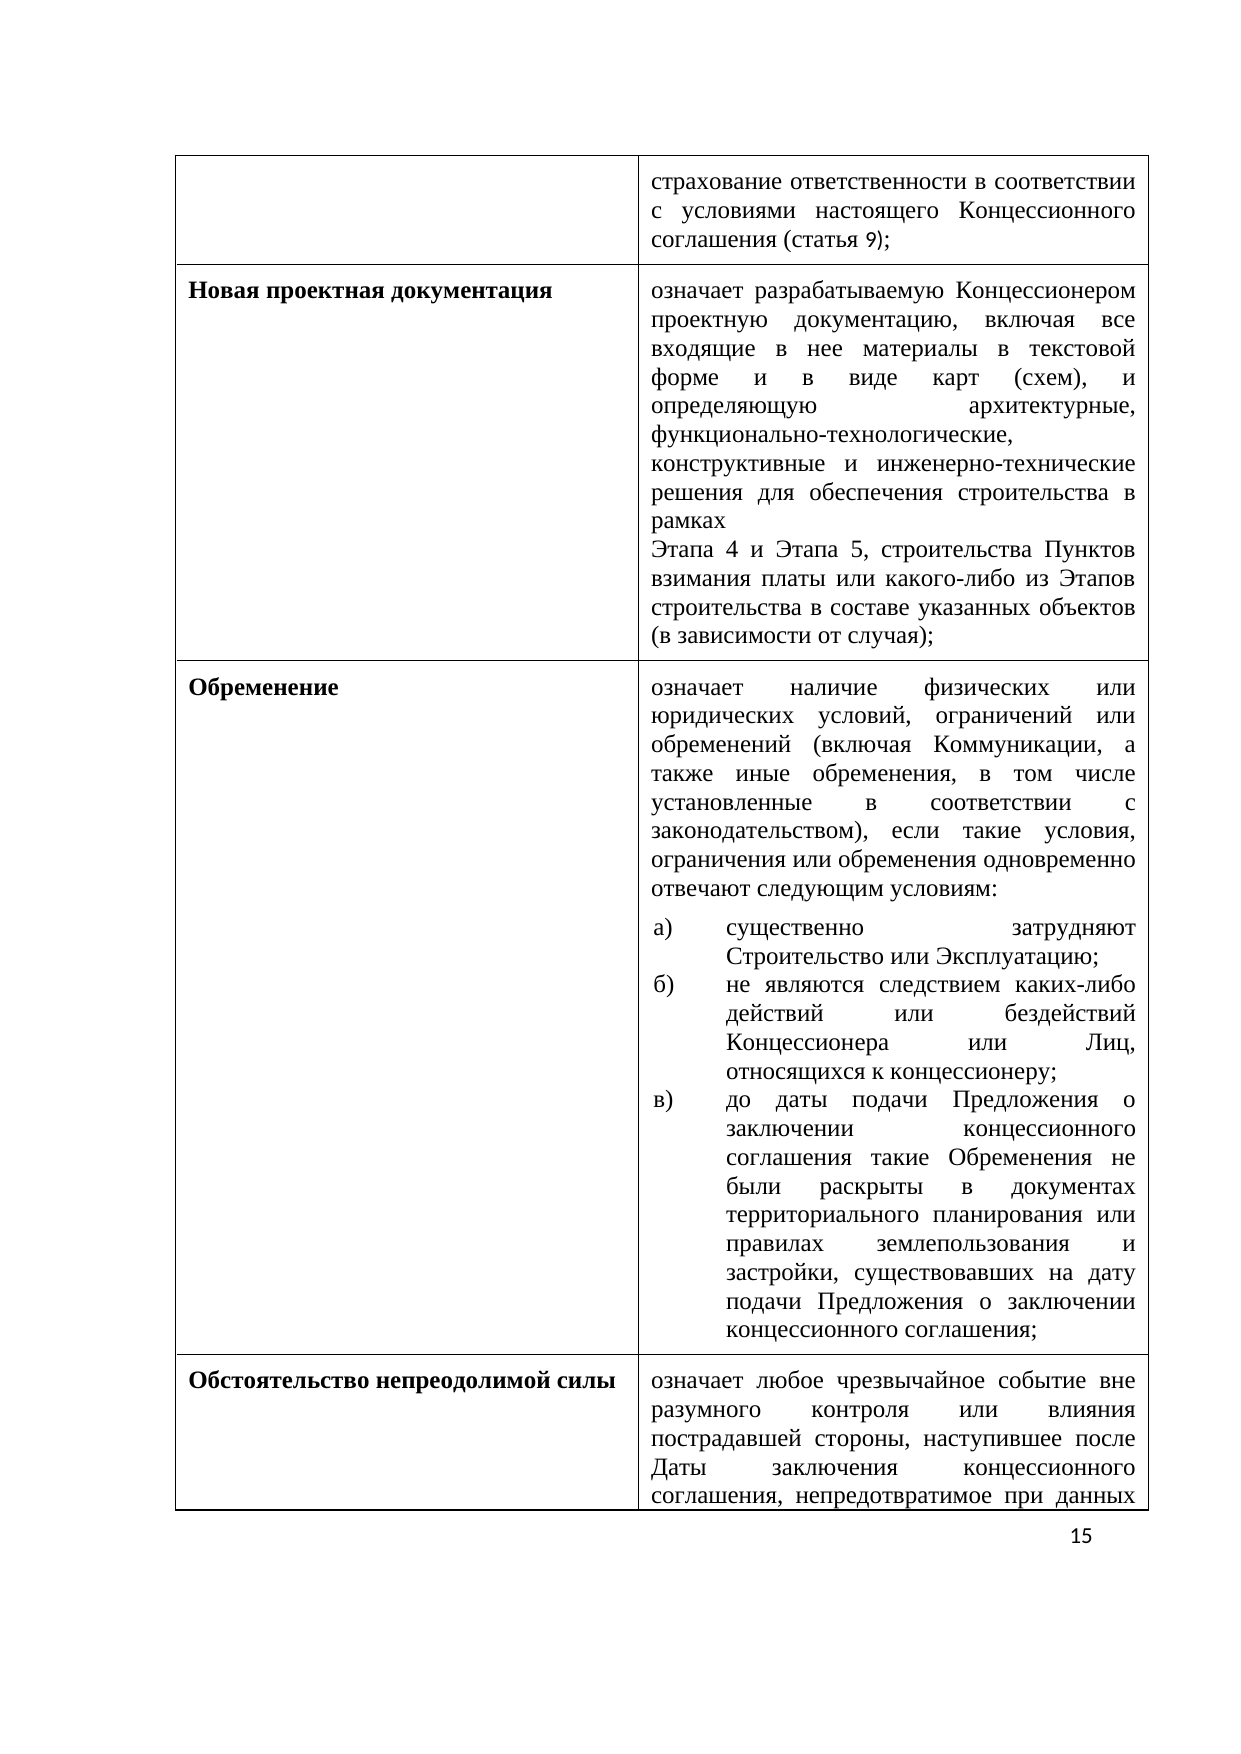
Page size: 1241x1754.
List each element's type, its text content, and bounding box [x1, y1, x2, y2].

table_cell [639, 1355, 1148, 1509]
table_cell означает разрабатываемую Концессионером проектную документацию, включая все входящие в нее материалы в текстовой форме и в виде карт (схем), и определяющую архитектурные, функционально-технологические, конструктивные и инженерно-технические решения для обеспечения строительства в рамках Этапа 4 и Этапа 5, строительства Пунктов взимания платы или какого-либо из Этапов строительства в составе указанных объектов (в зависимости от случая); [639, 265, 1148, 659]
table_cell Новая проектная документация [176, 265, 638, 659]
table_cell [176, 1355, 638, 1509]
table_cell Обременение [176, 661, 638, 1354]
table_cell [639, 156, 1148, 263]
table_cell означает наличие физических или юридических условий, ограничений или обременений (включая Коммуникации, а также иные обременения, в том числе установленные в соответствии с законодательством), если такие условия, ограничения или обременения одновременно отвечают следующим условиям: существенно затрудняют Строительство или Эксплуатацию; не являются следствием каких-либо действий или бездействий Концессионера или Лиц, относящихся к концессионеру; до даты подачи Предложения о заключении концессионного соглашения такие Обременения не были раскрыты в документах территориального планирования или правилах землепользования и застройки, существовавших на дату подачи Предложения о заключении концессионного соглашения; [639, 661, 1148, 1354]
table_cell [176, 156, 638, 263]
